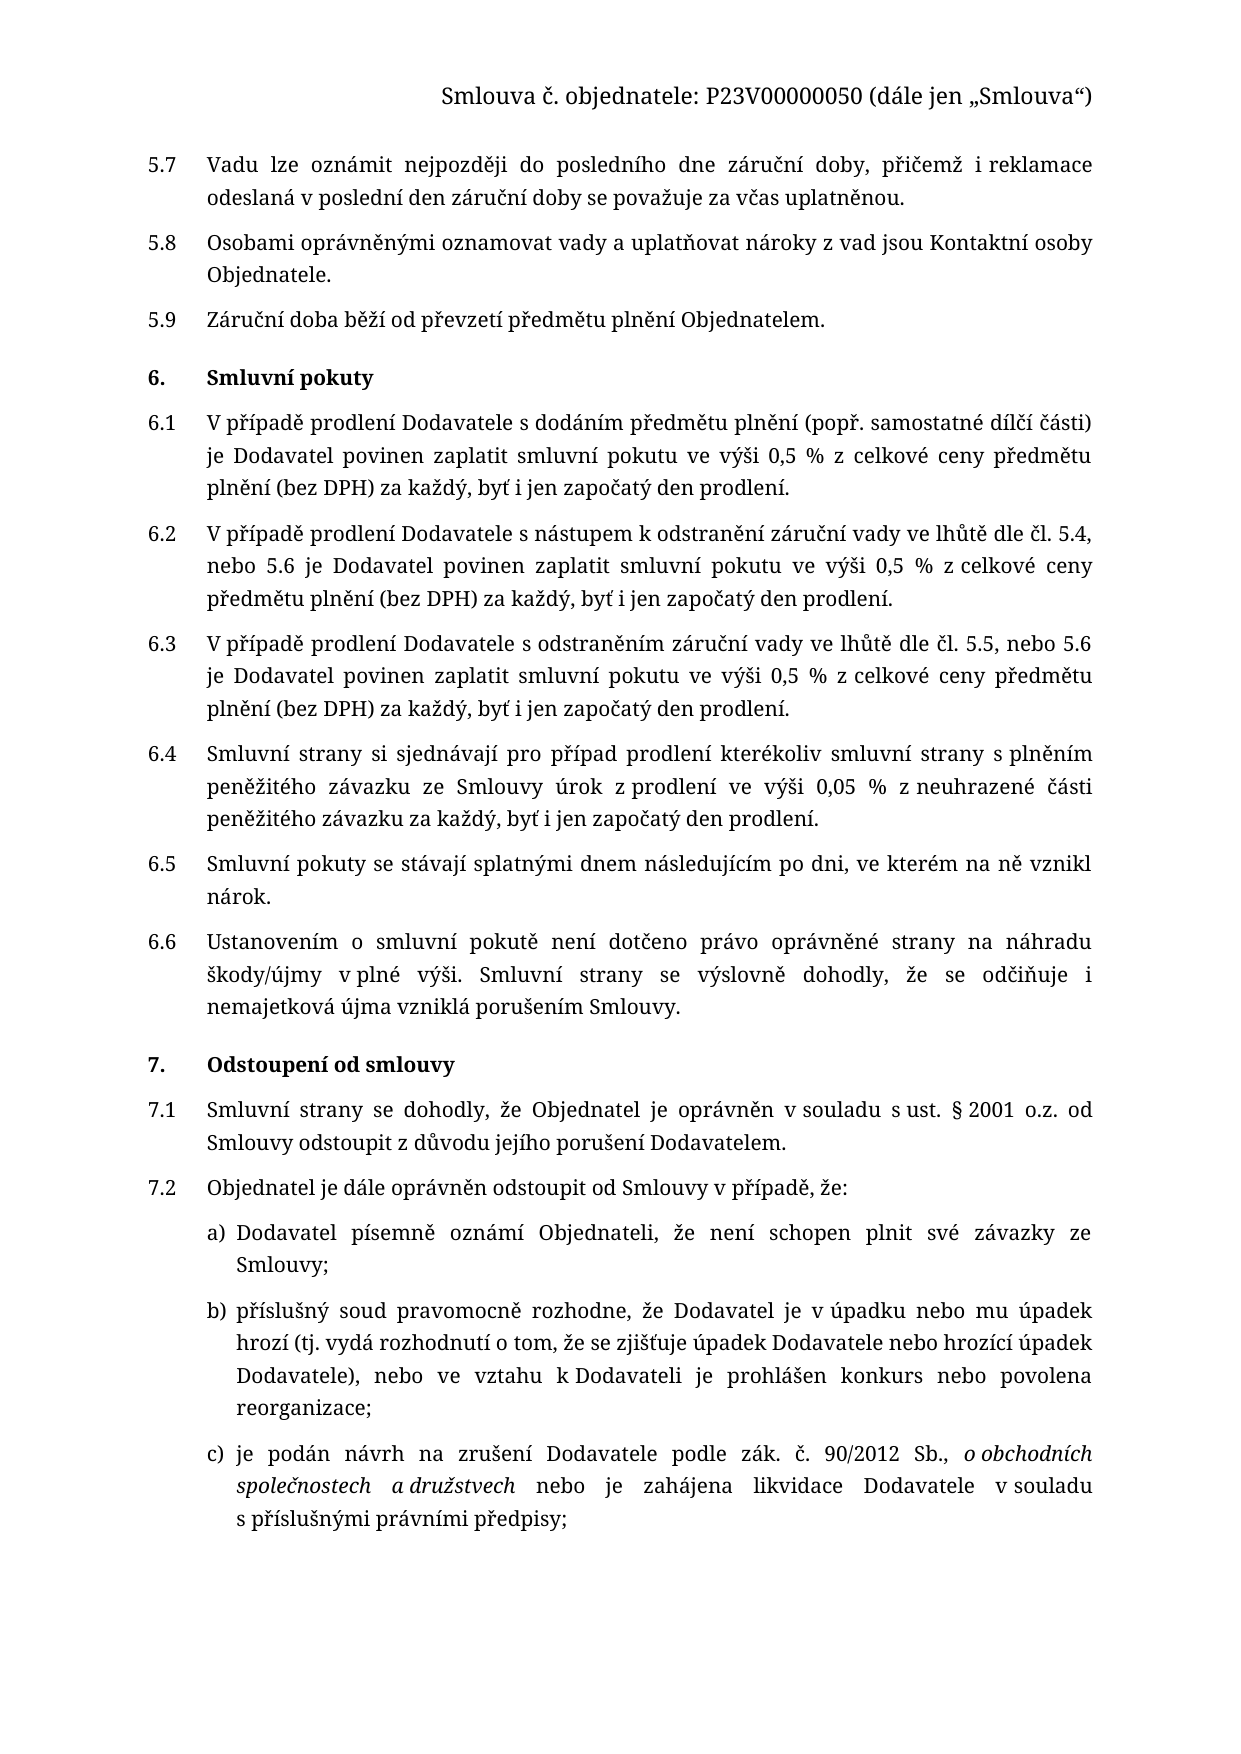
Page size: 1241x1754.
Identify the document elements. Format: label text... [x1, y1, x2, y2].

list Odstoupení od smlouvy [148, 1050, 1093, 1078]
list V případě prodlení Dodavatele s odstraněním záruční vady ve lhůtě dle čl. 5.5, nebo 5.6 je Dodavatel povinen zaplatit smluvní pokutu ve výši 0,5 % z celkové ceny předmětu plnění (bez DPH) za každý, byť i jen započatý den prodlení. [148, 629, 1093, 723]
list V případě prodlení Dodavatele s nástupem k odstranění záruční vady ve lhůtě dle čl. 5.4, nebo 5.6 je Dodavatel povinen zaplatit smluvní pokutu ve výši 0,5 % z celkové ceny předmětu plnění (bez DPH) za každý, byť i jen započatý den prodlení. [148, 519, 1093, 612]
list Smluvní strany si sjednávají pro případ prodlení kterékoliv smluvní strany s plněním peněžitého závazku ze Smlouvy úrok z prodlení ve výši 0,05 % z neuhrazené části peněžitého závazku za každý, byť i jen započatý den prodlení. [148, 739, 1093, 833]
list je podán návrh na zrušení Dodavatele podle zák. č. 90/2012 Sb., o obchodních společnostech a družstvech nebo je zahájena likvidace Dodavatele v souladu s příslušnými právními předpisy; [207, 1439, 1093, 1532]
list Objednatel je dále oprávněn odstoupit od Smlouvy v případě, že: [148, 1173, 1093, 1201]
list Záruční doba běží od převzetí předmětu plnění Objednatelem. [148, 306, 1093, 334]
list Ustanovením o smluvní pokutě není dotčeno právo oprávněné strany na náhradu škody/újmy v plné výši. Smluvní strany se výslovně dohodly, že se odčiňuje i nemajetková újma vzniklá porušením Smlouvy. [148, 927, 1093, 1021]
list Osobami oprávněnými oznamovat vady a uplatňovat nároky z vad jsou Kontaktní osoby Objednatele. [148, 228, 1093, 289]
list Smluvní strany se dohodly, že Objednatel je oprávněn v souladu s ust. § 2001 o.z. od Smlouvy odstoupit z důvodu jejího porušení Dodavatelem. [148, 1095, 1093, 1156]
list příslušný soud pravomocně rozhodne, že Dodavatel je v úpadku nebo mu úpadek hrozí (tj. vydá rozhodnutí o tom, že se zjišťuje úpadek Dodavatele nebo hrozící úpadek Dodavatele), nebo ve vztahu k Dodavateli je prohlášen konkurs nebo povolena reorganizace; [207, 1296, 1093, 1422]
list Smluvní pokuty se stávají splatnými dnem následujícím po dni, ve kterém na ně vznikl nárok. [148, 849, 1093, 911]
list Vadu lze oznámit nejpozději do posledního dne záruční doby, přičemž i reklamace odeslaná v poslední den záruční doby se považuje za včas uplatněnou. [148, 150, 1093, 211]
list V případě prodlení Dodavatele s dodáním předmětu plnění (popř. samostatné dílčí části) je Dodavatel povinen zaplatit smluvní pokutu ve výši 0,5 % z celkové ceny předmětu plnění (bez DPH) za každý, byť i jen započatý den prodlení. [148, 408, 1093, 502]
list Dodavatel písemně oznámí Objednateli, že není schopen plnit své závazky ze Smlouvy; [207, 1218, 1093, 1279]
list Smluvní pokuty [148, 363, 1093, 392]
